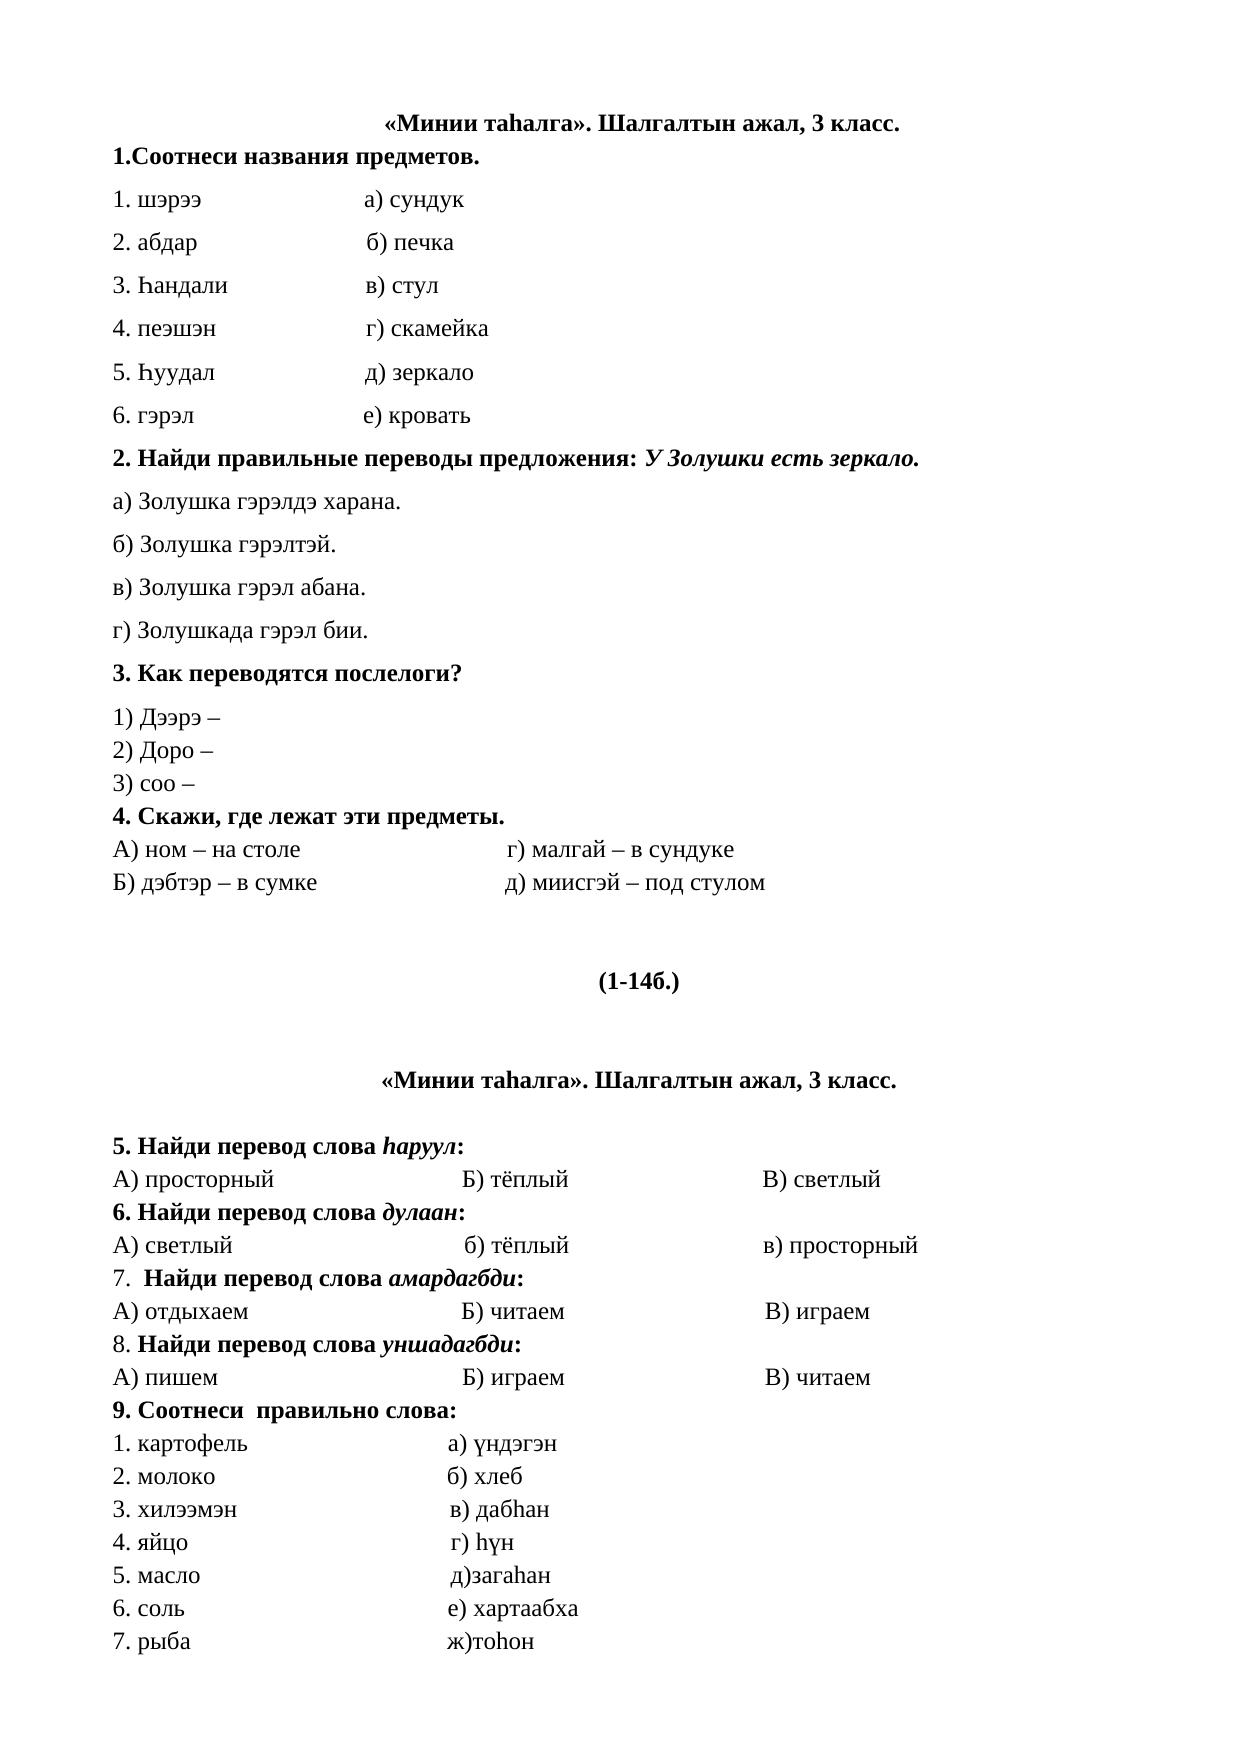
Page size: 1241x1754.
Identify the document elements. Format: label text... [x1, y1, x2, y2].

text а) Золушка гэрэлдэ харана. [112, 486, 1165, 515]
text 3) соо – [112, 768, 1165, 796]
text А) отдыхаем Б) читаем В) играем [112, 1296, 1165, 1325]
text А) пишем Б) играем В) читаем [112, 1362, 1165, 1391]
text 1. картофель а) үндэгэн [112, 1428, 1165, 1457]
text 2. молоко б) хлеб [112, 1461, 1165, 1490]
text 5. Һуудал д) зеркало [112, 357, 1165, 385]
text 2. абдар б) печка [112, 227, 1165, 256]
text А) просторный Б) тёплый В) светлый [112, 1164, 1165, 1193]
text 3. Һандали в) стул [112, 270, 1165, 299]
text 4. яйцо г) һүн [112, 1527, 1165, 1556]
text 6. соль е) хартаабха [112, 1593, 1165, 1622]
text А) светлый б) тёплый в) просторный [112, 1230, 1165, 1259]
text 1.Соотнеси названия предметов. [112, 141, 1165, 170]
text 6. Найди перевод слова дулаан: [112, 1197, 1165, 1226]
text 3. Как переводятся послелоги? [112, 658, 1165, 687]
text «Минии таһалга». Шалгалтын ажал, 3 класс. [112, 1065, 1165, 1094]
text 5. Найди перевод слова һаруул: [112, 1131, 1165, 1160]
text 5. масло д)загаһан [112, 1560, 1165, 1589]
text 6. гэрэл е) кровать [112, 400, 1165, 428]
text 2. Найди правильные переводы предложения: У Золушки есть зеркало. [112, 443, 1165, 472]
text (1-14б.) [112, 966, 1165, 994]
text 8. Найди перевод слова уншадагбди: [112, 1329, 1165, 1358]
text 2) Доро – [112, 735, 1165, 763]
text в) Золушка гэрэл абана. [112, 572, 1165, 601]
text «Минии таһалга». Шалгалтын ажал, 3 класс. [112, 108, 1165, 137]
text 9. Соотнеси правильно слова: [112, 1395, 1165, 1424]
text г) Золушкада гэрэл бии. [112, 615, 1165, 644]
text 1) Дээрэ – [112, 702, 1165, 730]
text 7. рыба ж)тоһон [112, 1626, 1165, 1655]
text 1. шэрээ а) сундук [112, 184, 1165, 213]
text 7. Найди перевод слова амардагбди: [112, 1263, 1165, 1292]
text А) ном – на столе г) малгай – в сундуке [112, 834, 1165, 862]
text 3. хилээмэн в) дабһан [112, 1494, 1165, 1523]
text Б) дэбтэр – в сумке д) миисгэй – под стулом [112, 867, 1165, 896]
text б) Золушка гэрэлтэй. [112, 529, 1165, 558]
text 4. Скажи, где лежат эти предметы. [112, 801, 1165, 829]
text 4. пеэшэн г) скамейка [112, 313, 1165, 342]
